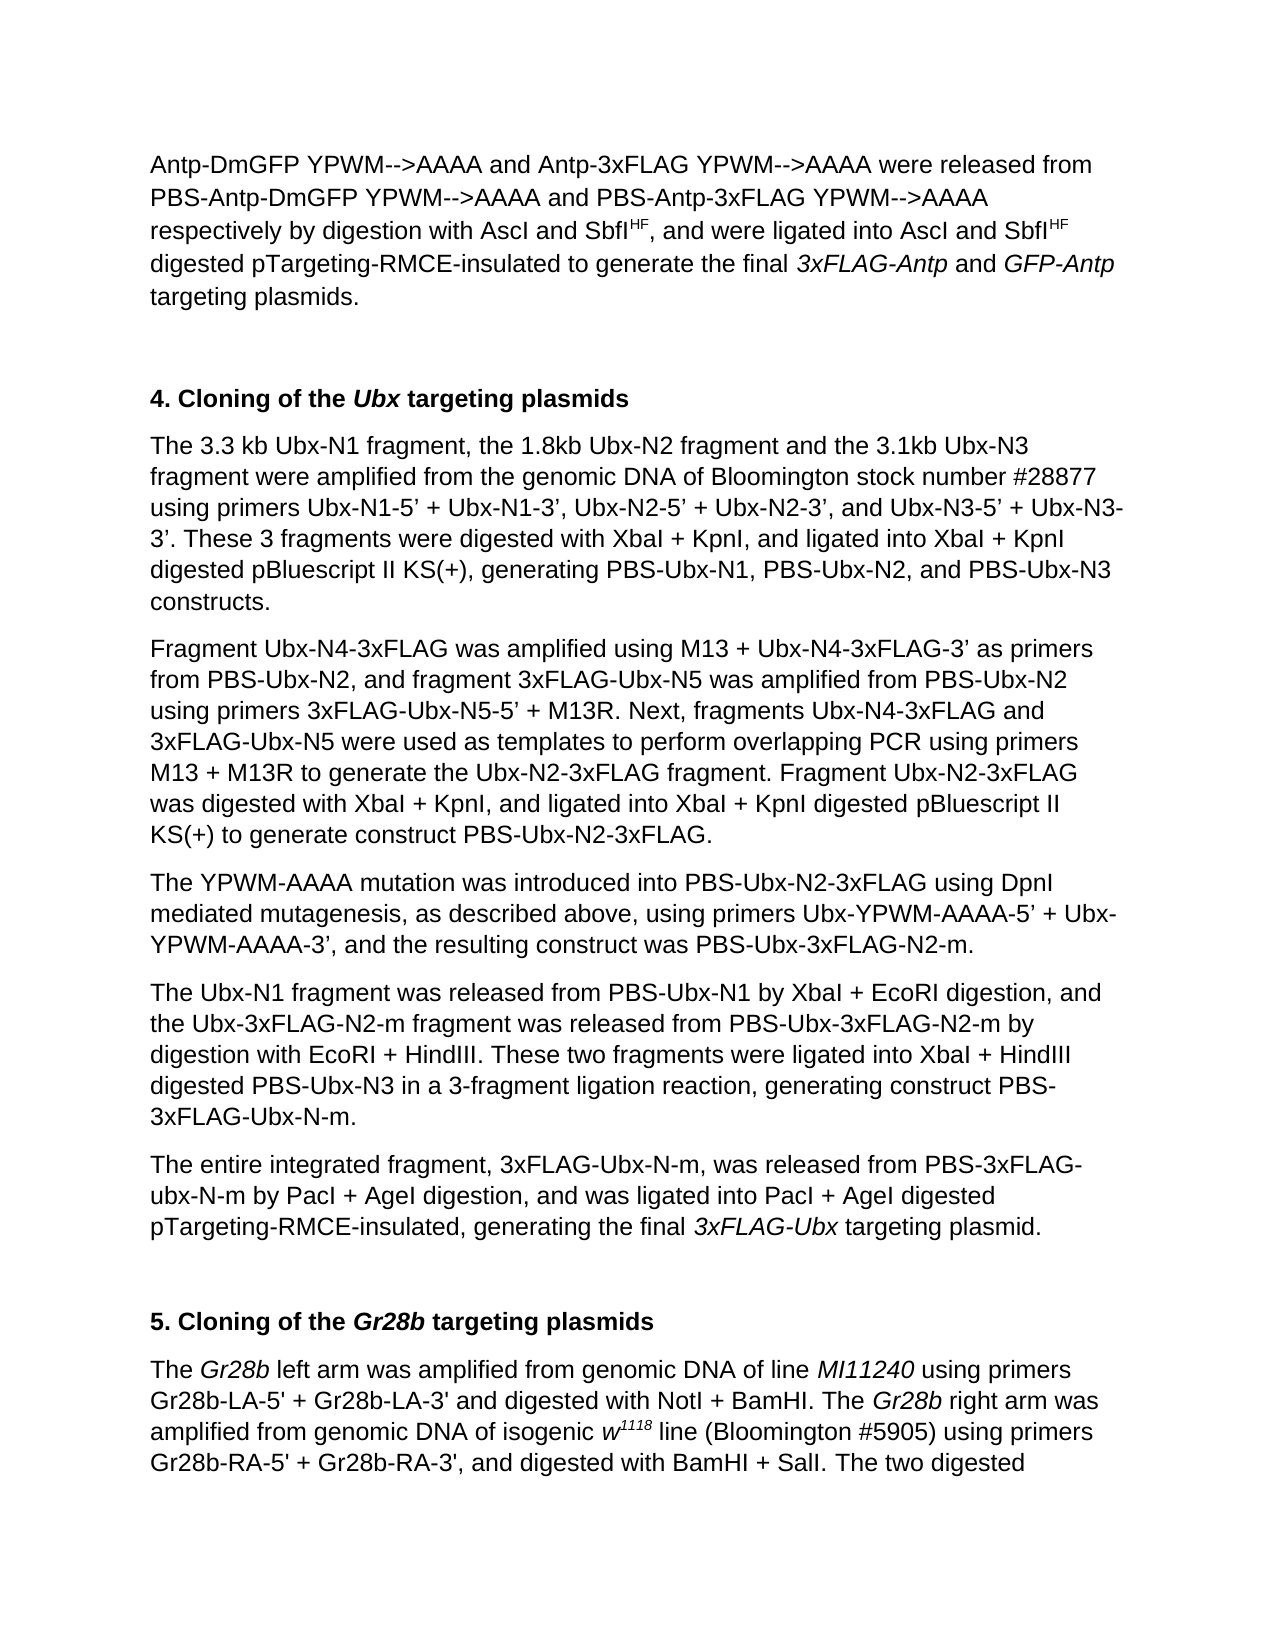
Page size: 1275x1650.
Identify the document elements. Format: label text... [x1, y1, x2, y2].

text Antp-DmGFP YPWM-->AAAA and Antp-3xFLAG YPWM-->AAAA were released from PBS-Antp-DmGFP YPWM-->AAAA and PBS-Antp-3xFLAG YPWM-->AAAA respectively by digestion with AscI and SbfIHF, and were ligated into AscI and SbfIHF digested pTargeting-RMCE-insulated to generate the final 3xFLAG-Antp and GFP-Antp targeting plasmids. [150, 150, 1125, 311]
text The YPWM-AAAA mutation was introduced into PBS-Ubx-N2-3xFLAG using DpnI mediated mutagenesis, as described above, using primers Ubx-YPWM-AAAA-5’ + Ubx-YPWM-AAAA-3’, and the resulting construct was PBS-Ubx-3xFLAG-N2-m. [150, 868, 1125, 959]
text 5. Cloning of the Gr28b targeting plasmids [150, 1307, 1125, 1336]
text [150, 1355, 1125, 1477]
text 4. Cloning of the Ubx targeting plasmids [150, 384, 1125, 412]
text The entire integrated fragment, 3xFLAG-Ubx-N-m, was released from PBS-3xFLAG-ubx-N-m by PacI + AgeI digestion, and was ligated into PacI + AgeI digested pTargeting-RMCE-insulated, generating the final 3xFLAG-Ubx targeting plasmid. [150, 1150, 1125, 1241]
text Fragment Ubx-N4-3xFLAG was amplified using M13 + Ubx-N4-3xFLAG-3’ as primers from PBS-Ubx-N2, and fragment 3xFLAG-Ubx-N5 was amplified from PBS-Ubx-N2 using primers 3xFLAG-Ubx-N5-5’ + M13R. Next, fragments Ubx-N4-3xFLAG and 3xFLAG-Ubx-N5 were used as templates to perform overlapping PCR using primers M13 + M13R to generate the Ubx-N2-3xFLAG fragment. Fragment Ubx-N2-3xFLAG was digested with XbaI + KpnI, and ligated into XbaI + KpnI digested pBluescript II KS(+) to generate construct PBS-Ubx-N2-3xFLAG. [150, 634, 1125, 849]
text The 3.3 kb Ubx-N1 fragment, the 1.8kb Ubx-N2 fragment and the 3.1kb Ubx-N3 fragment were amplified from the genomic DNA of Bloomington stock number #28877 using primers Ubx-N1-5’ + Ubx-N1-3’, Ubx-N2-5’ + Ubx-N2-3’, and Ubx-N3-5’ + Ubx-N3-3’. These 3 fragments were digested with XbaI + KpnI, and ligated into XbaI + KpnI digested pBluescript II KS(+), generating PBS-Ubx-N1, PBS-Ubx-N2, and PBS-Ubx-N3 constructs. [150, 431, 1125, 615]
text The Ubx-N1 fragment was released from PBS-Ubx-N1 by XbaI + EcoRI digestion, and the Ubx-3xFLAG-N2-m fragment was released from PBS-Ubx-3xFLAG-N2-m by digestion with EcoRI + HindIII. These two fragments were ligated into XbaI + HindIII digested PBS-Ubx-N3 in a 3-fragment ligation reaction, generating construct PBS-3xFLAG-Ubx-N-m. [150, 978, 1125, 1131]
